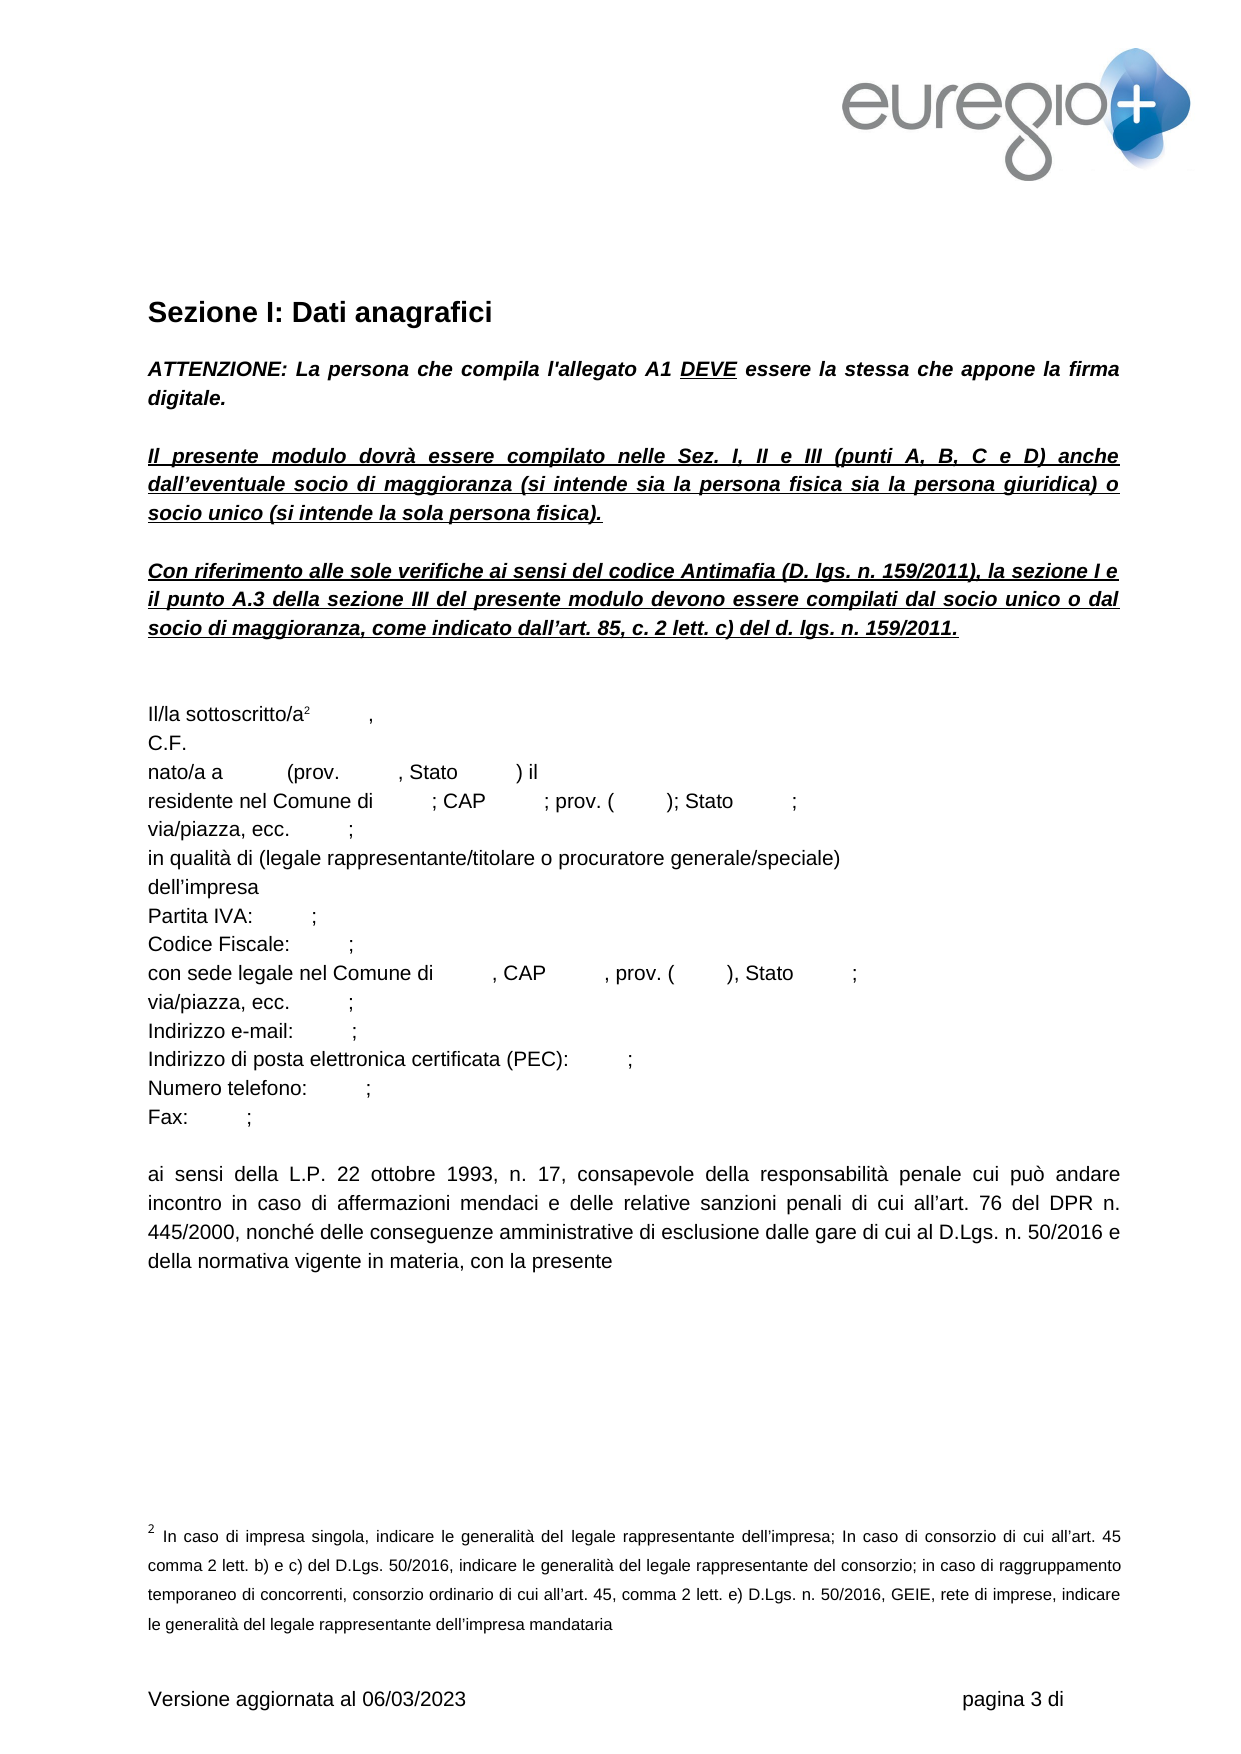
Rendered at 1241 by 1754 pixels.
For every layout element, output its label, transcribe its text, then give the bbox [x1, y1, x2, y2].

text con sede legale nel Comune di , , prov. ( ), Stato ; [148, 961, 1122, 985]
text dell’impresa [148, 875, 1122, 899]
text Indirizzo e-mail: ; [148, 1018, 1122, 1042]
text ai sensi della L.P. 22 ottobre 1993, n. 17, consapevole della responsabilità penale cui può andare incontro in caso di affermazioni mendaci e delle relative sanzioni penali di cui all’art. 76 del DPR n. 445/2000, nonché delle conseguenze amministrative di esclusione dalle gare di cui al D.Lgs. n. 50/2016 e della normativa vigente in materia, con la presente [148, 1162, 1122, 1272]
text Fax: ; [148, 1105, 1122, 1129]
picture [842, 48, 1210, 181]
text via/piazza, ecc. ; [148, 817, 1122, 841]
text residente nel Comune di ; ; prov. ( ); Stato ; [148, 788, 1122, 812]
text C.F. [148, 731, 1122, 755]
text Con riferimento alle sole verifiche ai sensi del codice Antimafia (D. lgs. n. 159/2011), la sezione I e il punto A.3 della sezione III del presente modulo devono essere compilati dal socio unico o dal socio di maggioranza, come indicato dall’art. 85, c. 2 lett. c) del d. lgs. n. 159/2011. [148, 558, 1122, 640]
subtitle Sezione I: Dati anagrafici [148, 299, 1122, 328]
text Partita IVA: ; [148, 903, 1122, 927]
text Indirizzo di posta elettronica certificata (PEC): ; [148, 1047, 1122, 1071]
text Il presente modulo dovrà essere compilato nelle Sez. I, II e III (punti A, B, C e D) anche dall’eventuale socio di maggioranza (si intende sia la persona fisica sia la persona giuridica) o socio unico (si intende la sola persona fisica). [148, 443, 1122, 525]
text Numero telefono: ; [148, 1076, 1122, 1100]
text via/piazza, ecc. ; [148, 990, 1122, 1014]
text Codice Fiscale: ; [148, 932, 1122, 956]
text Il/la sottoscritto/a , [148, 702, 1122, 726]
text in qualità di (legale rappresentante/titolare o procuratore generale/speciale) [148, 846, 1122, 870]
text nato/a a (prov. , Stato ) il [148, 760, 1122, 784]
text ATTENZIONE: La persona che compila l'allegato A1 DEVE essere la stessa che appone la firma digitale. [148, 357, 1122, 410]
